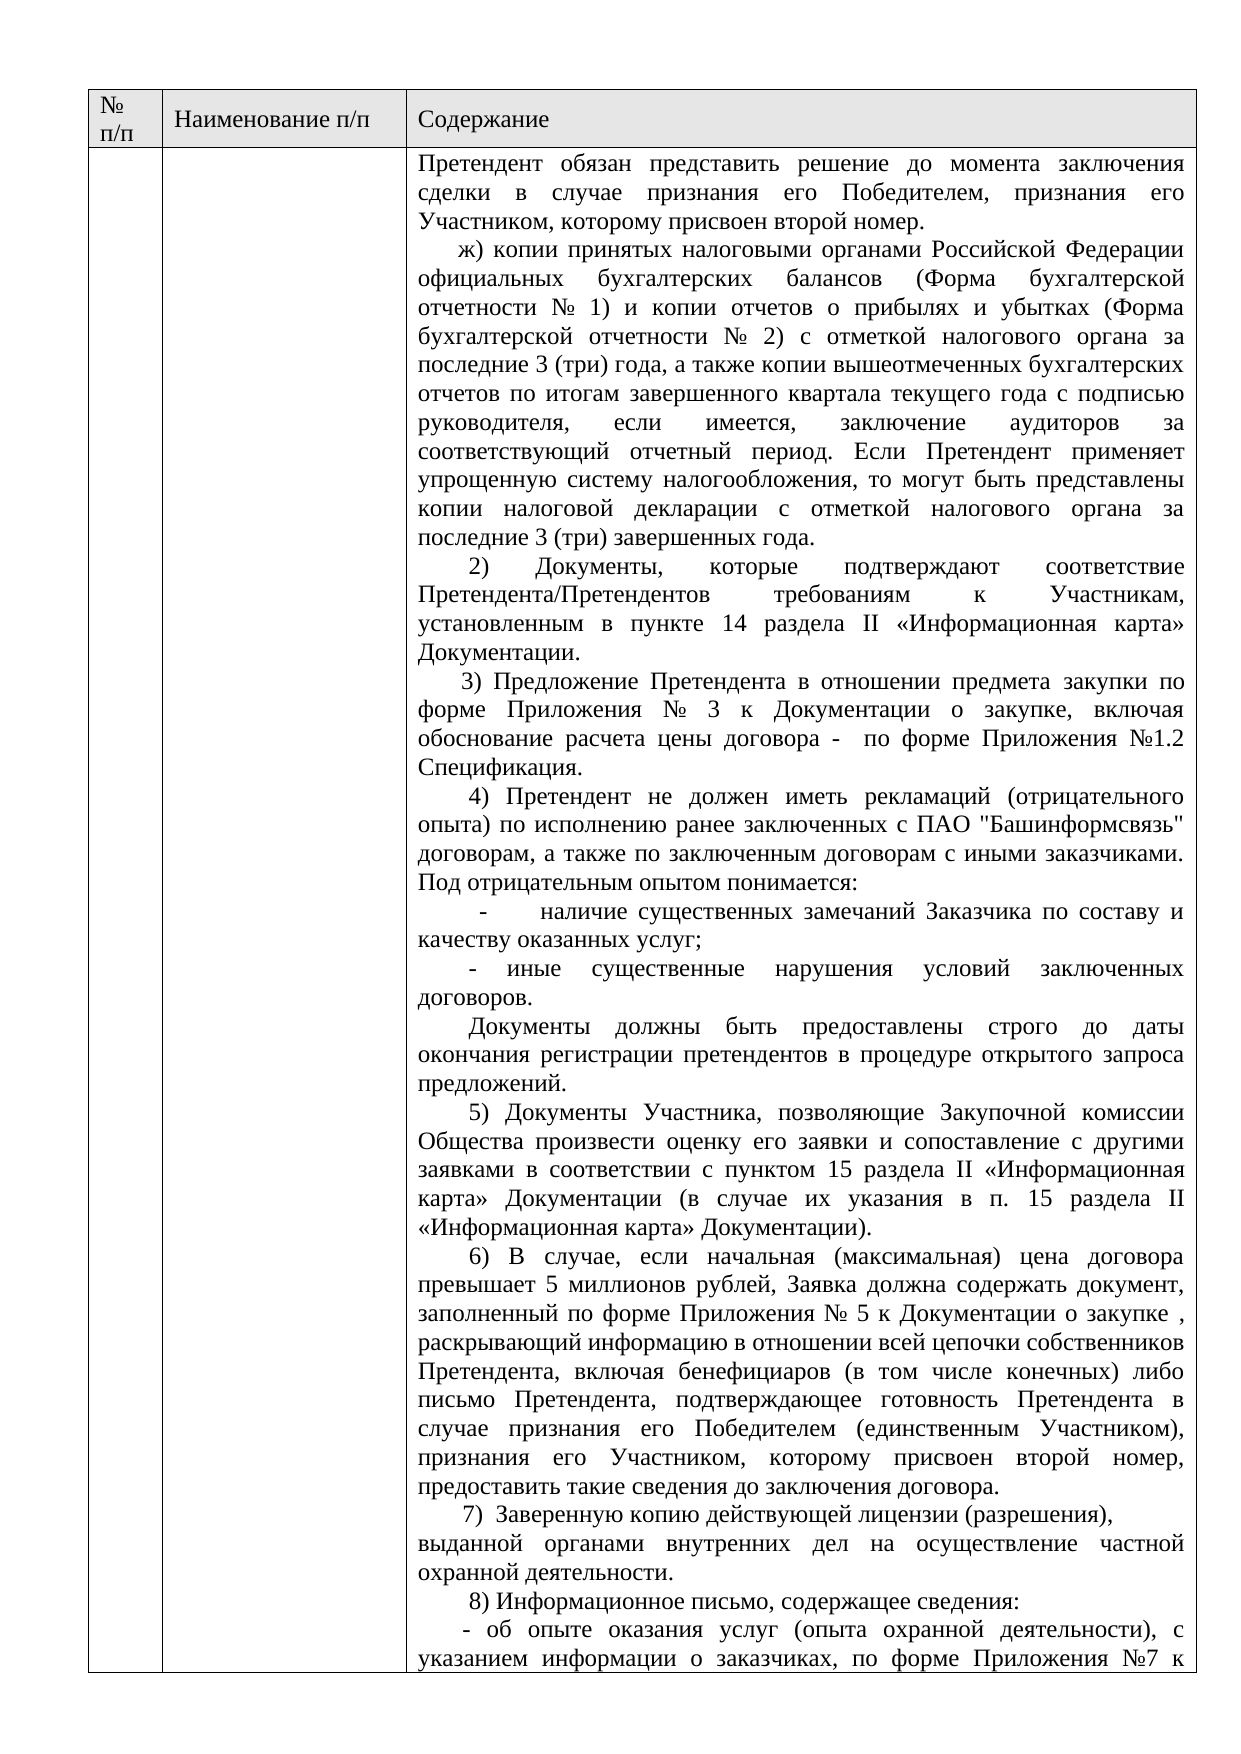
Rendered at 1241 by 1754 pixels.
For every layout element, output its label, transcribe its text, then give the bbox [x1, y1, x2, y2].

table_cell [89, 148, 162, 1672]
table_header Наименование п/п [163, 90, 406, 147]
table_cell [163, 148, 406, 1672]
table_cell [407, 148, 1196, 1672]
table_header № п/п [89, 90, 162, 147]
table_header Содержание [407, 90, 1196, 147]
